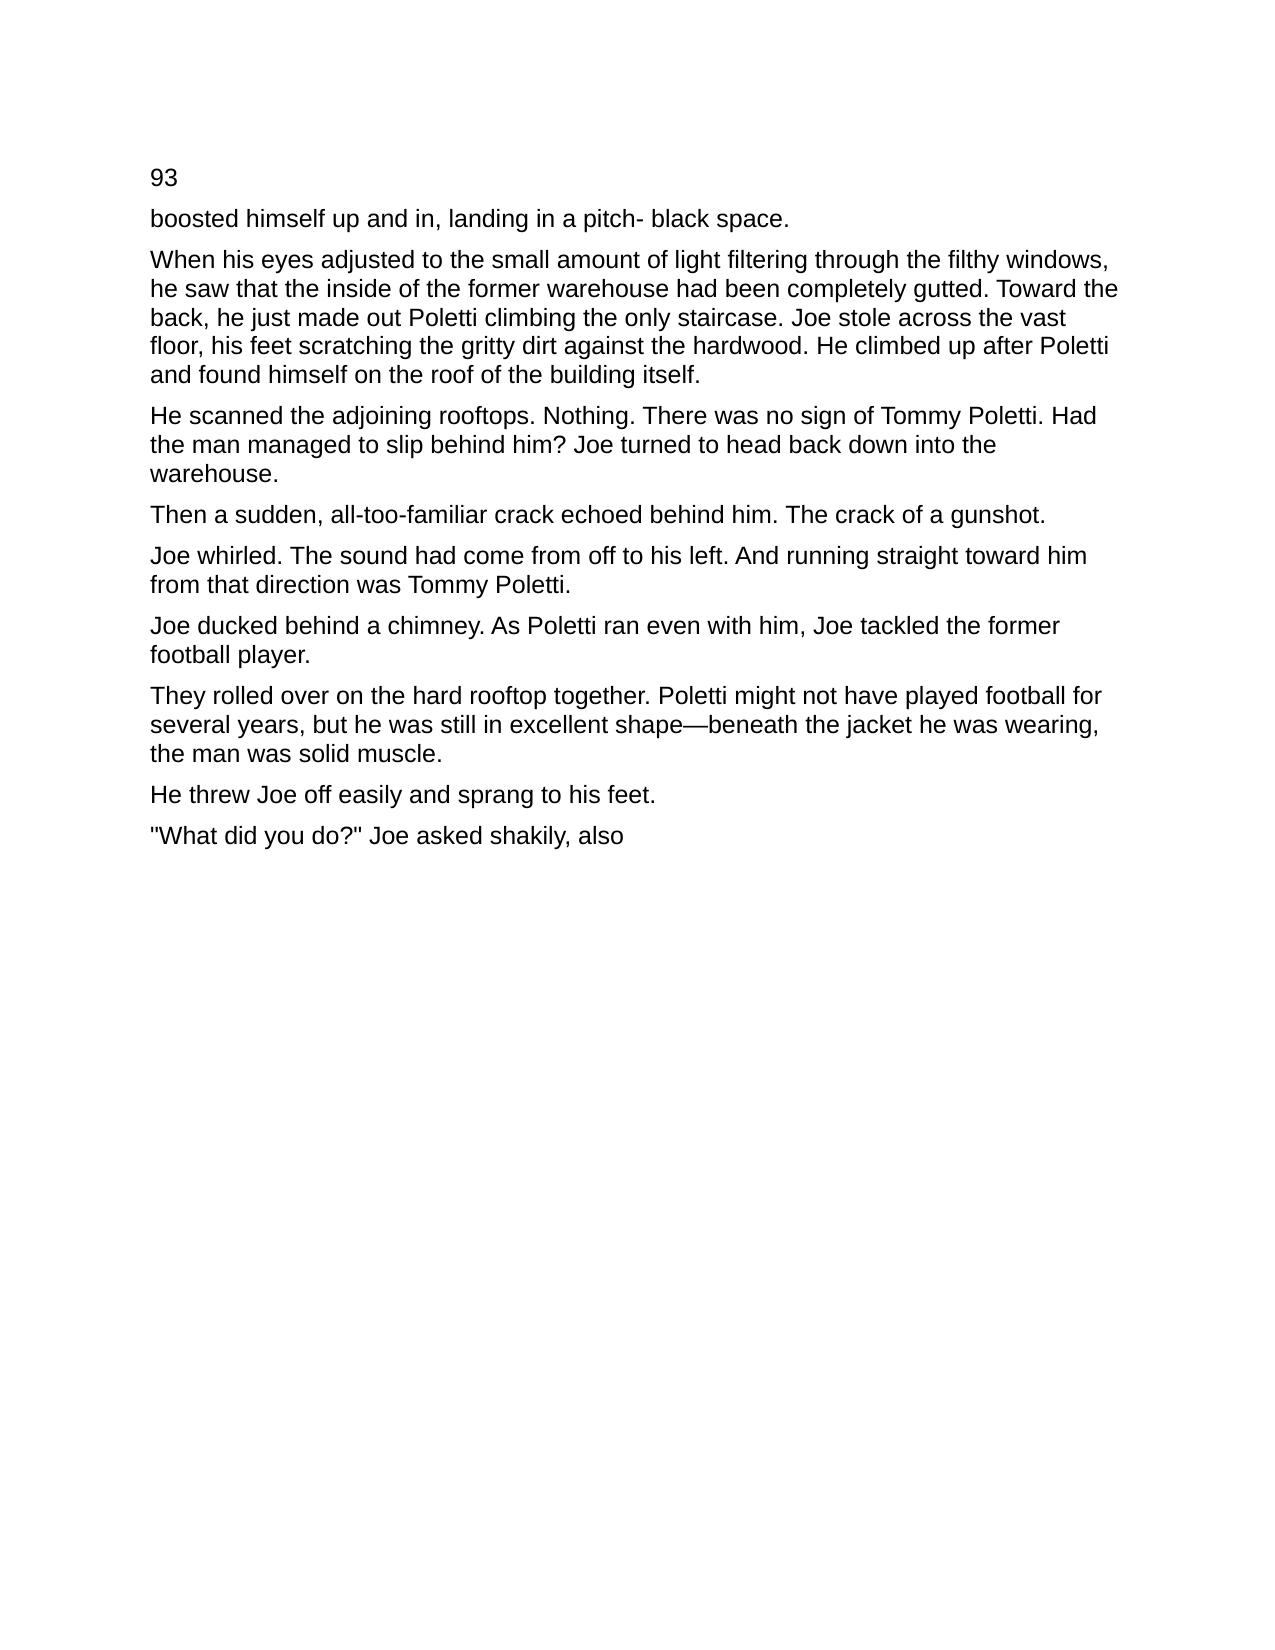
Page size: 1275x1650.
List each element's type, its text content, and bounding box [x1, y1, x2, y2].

text When his eyes adjusted to the small amount of light filtering through the filthy windows, he saw that the inside of the former warehouse had been completely gutted. Toward the back, he just made out Poletti climbing the only staircase. Joe stole across the vast floor, his feet scratching the gritty dirt against the hardwood. He climbed up after Poletti and found himself on the roof of the building itself. [150, 245, 1125, 389]
text He scanned the adjoining rooftops. Nothing. There was no sign of Tommy Poletti. Had the man managed to slip behind him? Joe turned to head back down into the warehouse. [150, 401, 1125, 487]
text He threw Joe off easily and sprang to his feet. [150, 780, 1125, 809]
text They rolled over on the hard rooftop together. Poletti might not have played football for several years, but he was still in excellent shape—beneath the jacket he was wearing, the man was solid muscle. [150, 681, 1125, 767]
text 93 [150, 162, 1125, 191]
text Then a sudden, all-too-familiar crack echoed behind him. The crack of a gunshot. [150, 500, 1125, 529]
text Joe whirled. The sound had come from off to his left. And running straight toward him from that direction was Tommy Poletti. [150, 541, 1125, 599]
text "What did you do?" Joe asked shakily, also [150, 821, 1125, 850]
text Joe ducked behind a chimney. As Poletti ran even with him, Joe tackled the former football player. [150, 611, 1125, 669]
text boosted himself up and in, landing in a pitch- black space. [150, 204, 1125, 232]
